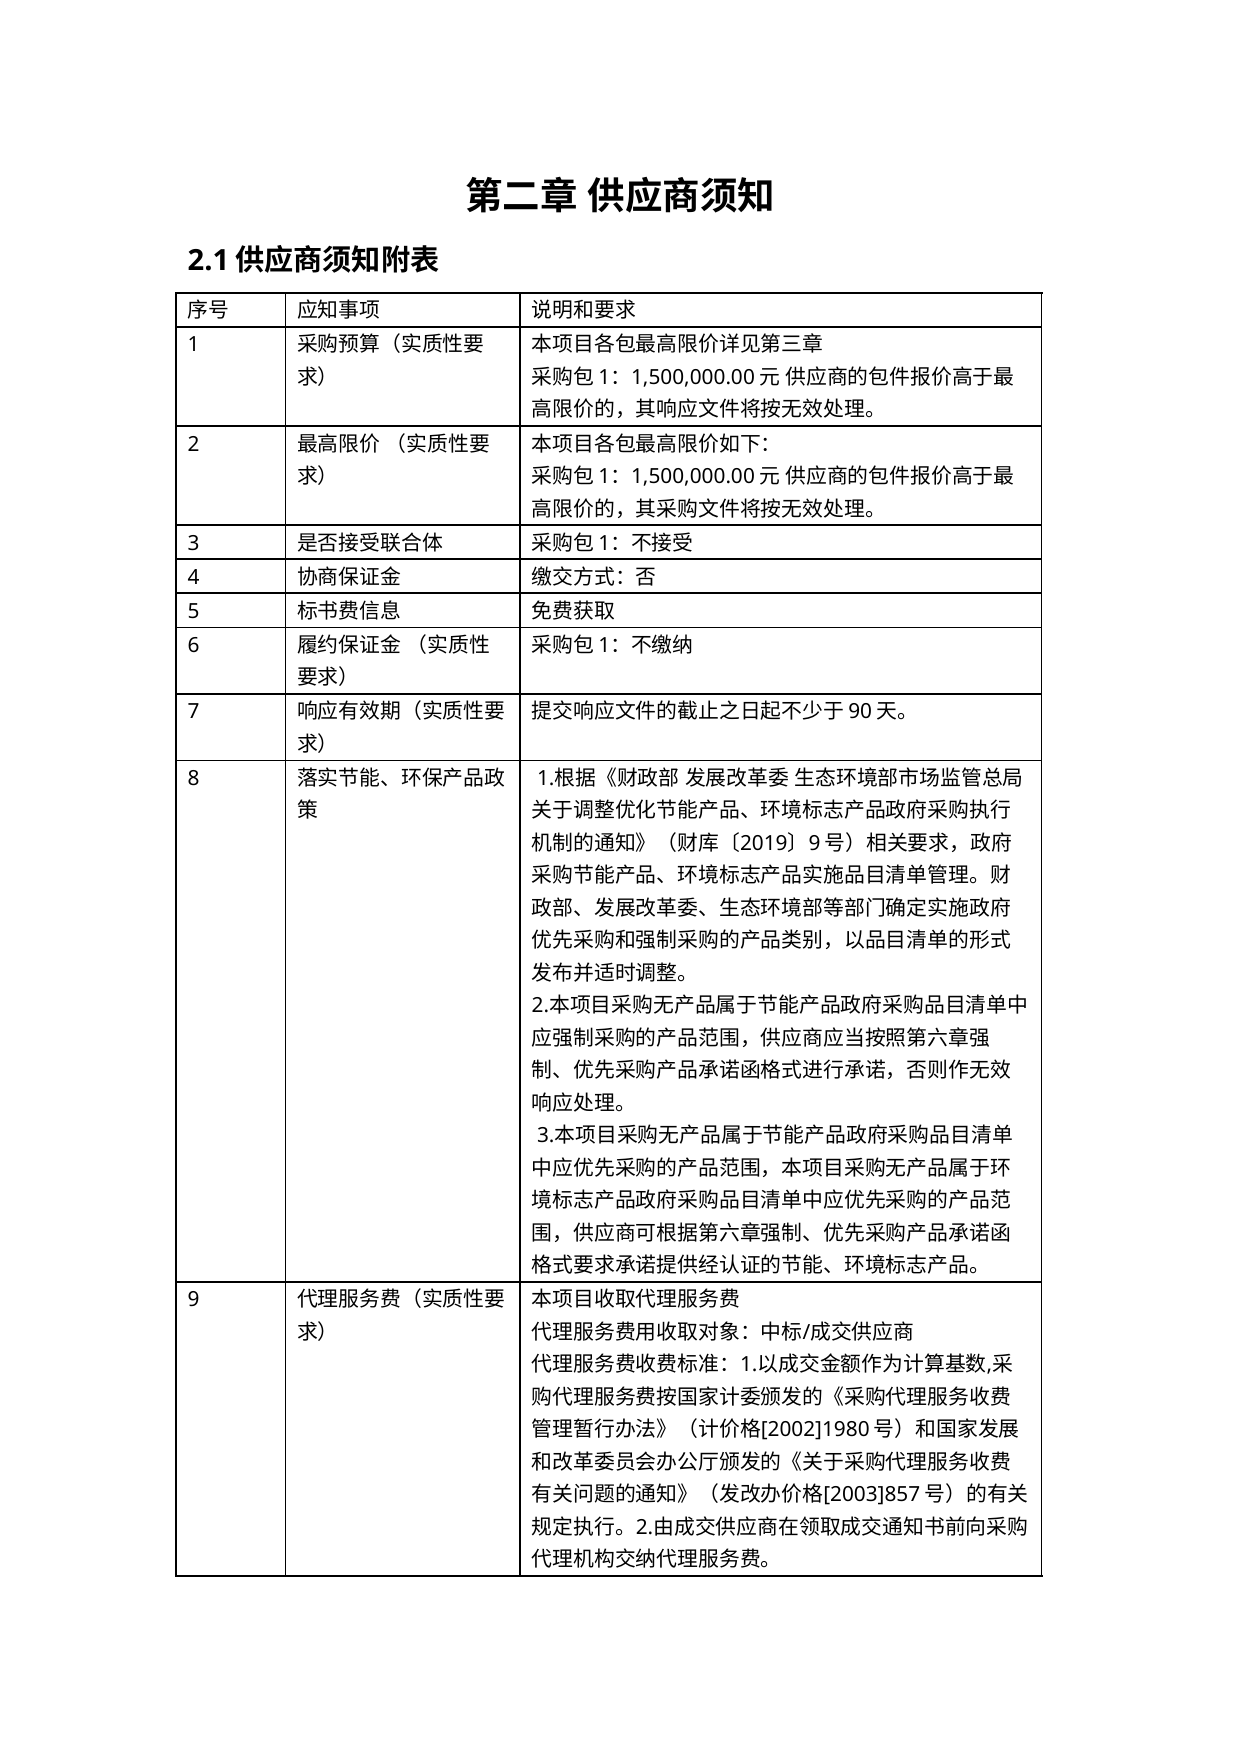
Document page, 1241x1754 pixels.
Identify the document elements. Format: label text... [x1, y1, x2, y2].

table_cell 4 [177, 560, 285, 592]
table_cell 落实节能、环保产品政策 [286, 761, 519, 1281]
table_cell 提交响应文件的截止之日起不少于90天。 [521, 695, 1041, 759]
table_cell 响应有效期（实质性要求） [286, 695, 519, 759]
table_cell 本项目各包最高限价如下： 采购包1：1,500,000.00元 供应商的包件报价高于最高限价的，其采购文件将按无效处理。 [521, 427, 1041, 524]
table_cell 6 [177, 628, 285, 693]
text 2.1供应商须知附表 [187, 227, 1053, 292]
table_cell 代理服务费（实质性要求） [286, 1283, 519, 1575]
table_cell 本项目收取代理服务费 代理服务费用收取对象：中标/成交供应商 代理服务费收费标准：1.以成交金额作为计算基数,采购代理服务费按国家计委颁发的《采购代理服务收费管理暂行办法》（计价格[2002]1980号）和国家发展和改革委员会办公厅颁发的《关于采购代理服务收费有关问题的通知》（发改办价格[2003]857号）的有关规定执行。2.由成交供应商在领取成交通知书前向采购代理机构交纳代理服务费。 [521, 1283, 1041, 1575]
table_cell 标书费信息 [286, 594, 519, 626]
table_cell 8 [177, 761, 285, 1281]
table_cell 最高限价 （实质性要求） [286, 427, 519, 524]
table_cell 采购预算（实质性要求） [286, 328, 519, 425]
table_cell 采购包1：不缴纳 [521, 628, 1041, 693]
table_cell 2 [177, 427, 285, 524]
table_header 说明和要求 [521, 294, 1041, 326]
table_header 应知事项 [286, 294, 519, 326]
text 第二章 供应商须知 [187, 162, 1053, 227]
table_cell 7 [177, 695, 285, 759]
table_cell 9 [177, 1283, 285, 1575]
table_cell 缴交方式：否 [521, 560, 1041, 592]
table_cell 1.根据《财政部 发展改革委 生态环境部市场监管总局关于调整优化节能产品、环境标志产品政府采购执行机制的通知》（财库〔2019〕9号）相关要求，政府采购节能产品、环境标志产品实施品目清单管理。财政部、发展改革委、生态环境部等部门确定实施政府优先采购和强制采购的产品类别，以品目清单的形式发布并适时调整。 2.本项目采购无产品属于节能产品政府采购品目清单中应强制采购的产品范围，供应商应当按照第六章强制、优先采购产品承诺函格式进行承诺，否则作无效响应处理。 3.本项目采购无产品属于节能产品政府采购品目清单中应优先采购的产品范围，本项目采购无产品属于环境标志产品政府采购品目清单中应优先采购的产品范围，供应商可根据第六章强制、优先采购产品承诺函格式要求承诺提供经认证的节能、环境标志产品。 [521, 761, 1041, 1281]
table_cell 是否接受联合体 [286, 526, 519, 558]
table_cell 3 [177, 526, 285, 558]
table_cell 5 [177, 594, 285, 626]
table_cell 采购包1：不接受 [521, 526, 1041, 558]
table_cell 履约保证金 （实质性要求） [286, 628, 519, 693]
table_header 序号 [177, 294, 285, 326]
table_cell 1 [177, 328, 285, 425]
table_cell 免费获取 [521, 594, 1041, 626]
table_cell 协商保证金 [286, 560, 519, 592]
table_cell 本项目各包最高限价详见第三章 采购包1：1,500,000.00元 供应商的包件报价高于最高限价的，其响应文件将按无效处理。 [521, 328, 1041, 425]
